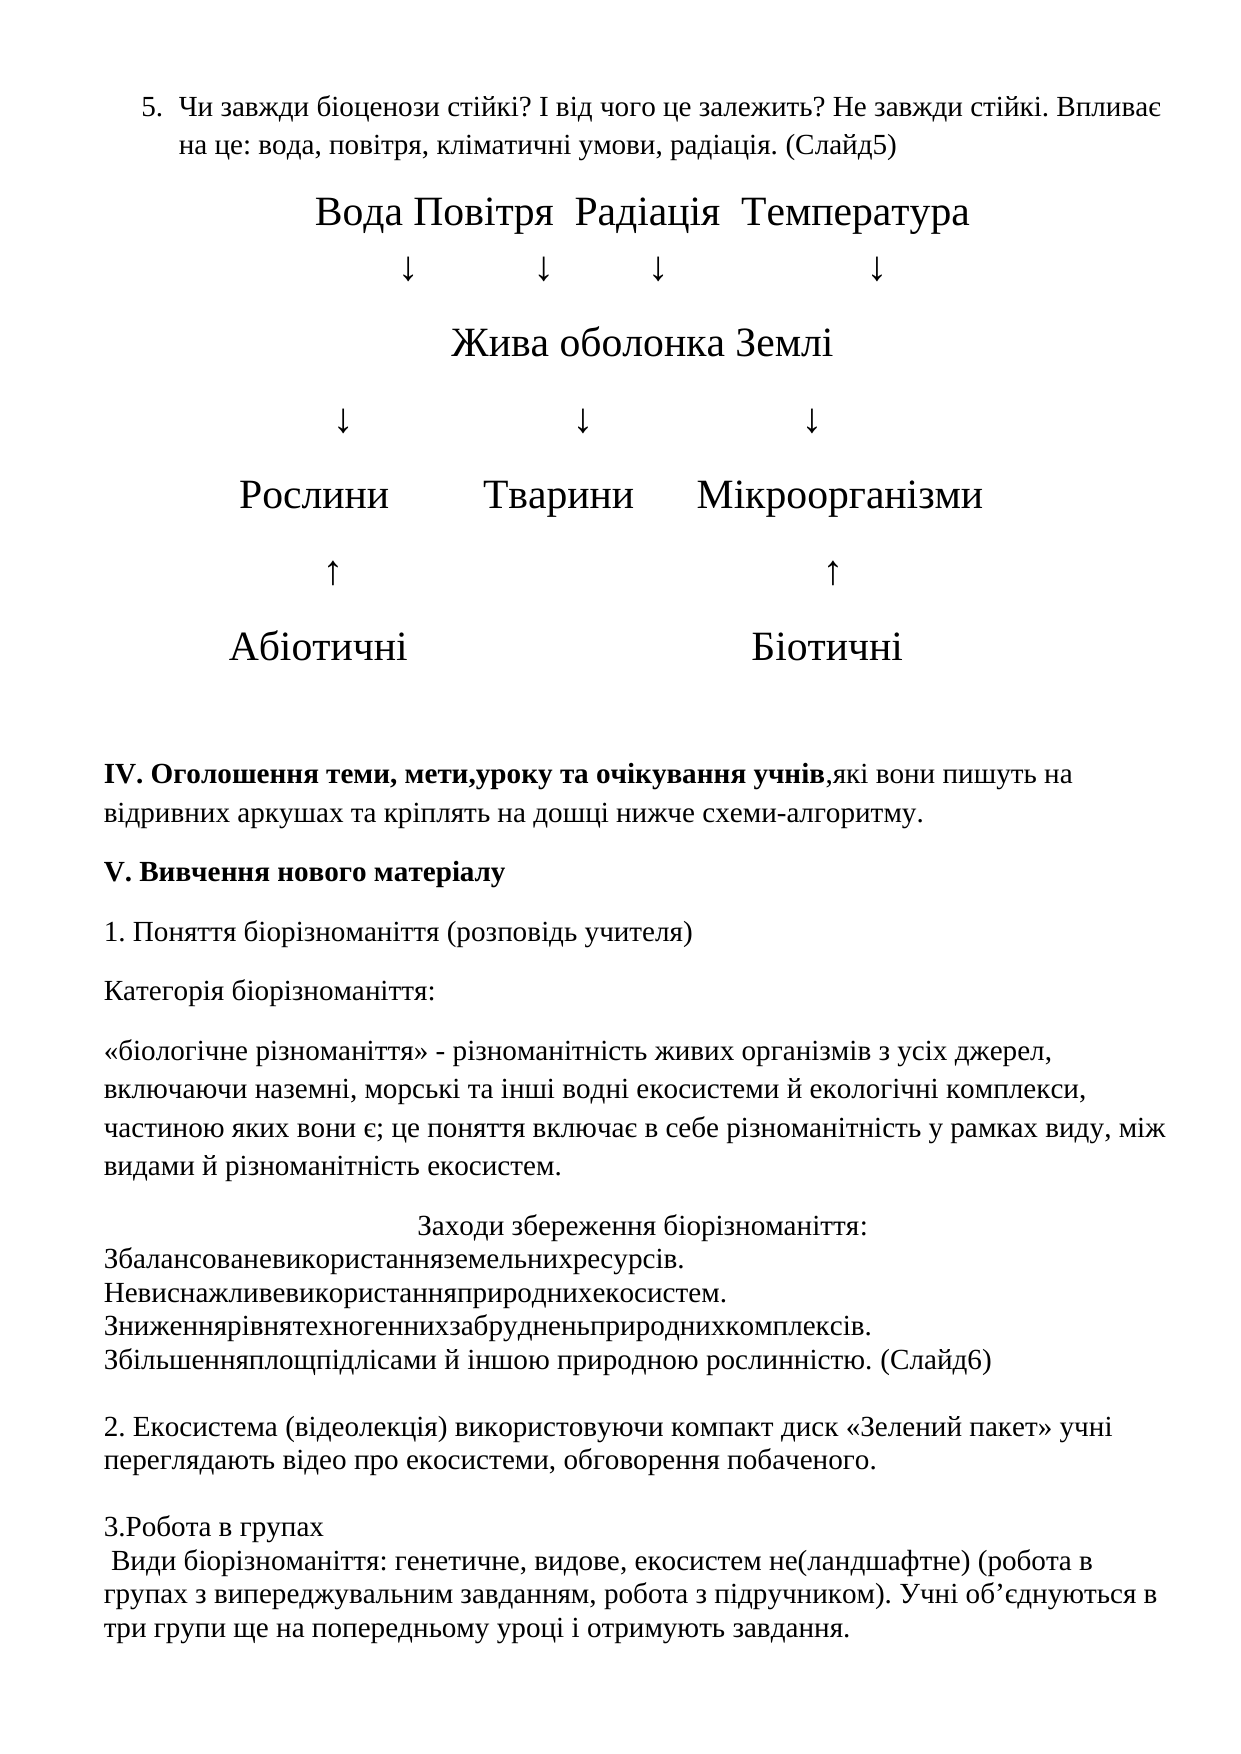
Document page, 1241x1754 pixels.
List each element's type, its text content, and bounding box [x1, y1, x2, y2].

text Невиснажливевикористанняприроднихекосистем. [103, 1275, 1181, 1308]
text ↑ ↑ [103, 545, 1181, 593]
text «біологічне різноманіття» - різноманітність живих організмів з усіх джерел, включаючи наземні, морські та інші водні екосистеми й екологічні комплекси, частиною яких вони є; це поняття включає в себе різноманітність у рамках виду, між видами й різноманітність екосистем. [103, 1033, 1181, 1182]
text ↓ ↓ ↓ [103, 393, 1181, 441]
text Категорія біорізноманіття: [103, 973, 1181, 1007]
text 2. Екосистема (відеолекція) використовуючи компакт диск «Зелений пакет» учні переглядають відео про екосистеми, обговорення побаченого. [103, 1409, 1181, 1476]
text Абіотичні Біотичні [103, 621, 1181, 669]
text Вода Повітря Радіація Температура ↓ ↓ ↓ ↓ [103, 187, 1181, 289]
text Жива оболонка Землі [103, 318, 1181, 366]
text Заходи збереження біорізноманіття: [103, 1208, 1181, 1241]
text Зниженнярівнятехногеннихзабрудненьприроднихкомплексів. [103, 1308, 1181, 1342]
text ІV. Оголошення теми, мети,уроку та очікування учнів,які вони пишуть на відривних аркушах та кріплять на дошці нижче схеми-алгоритму. [103, 757, 1181, 829]
text Збалансованевикористанняземельнихресурсів. [103, 1241, 1181, 1275]
text 3.Робота в групах [103, 1509, 1181, 1543]
list Чи завжди біоценози стійкі? І від чого це залежить? Не завжди стійкі. Впливає на це: вода, повітря, кліматичні умови, радіація. (Слайд5) [141, 89, 1181, 161]
text V. Вивчення нового матеріалу [103, 854, 1181, 888]
text Види біорізноманіття: генетичне, видове, екосистем не(ландшафтне) (робота в групах з випереджувальним завданням, робота з підручником). Учні об’єднуються в три групи ще на попередньому уроці і отримують завдання. [103, 1543, 1181, 1644]
text Збільшенняплощпідлісами й іншою природною рослинністю. (Слайд6) [103, 1342, 1181, 1375]
text Рослини Тварини Мікроорганізми [103, 469, 1181, 517]
text 1. Поняття біорізноманіття (розповідь учителя) [103, 914, 1181, 947]
